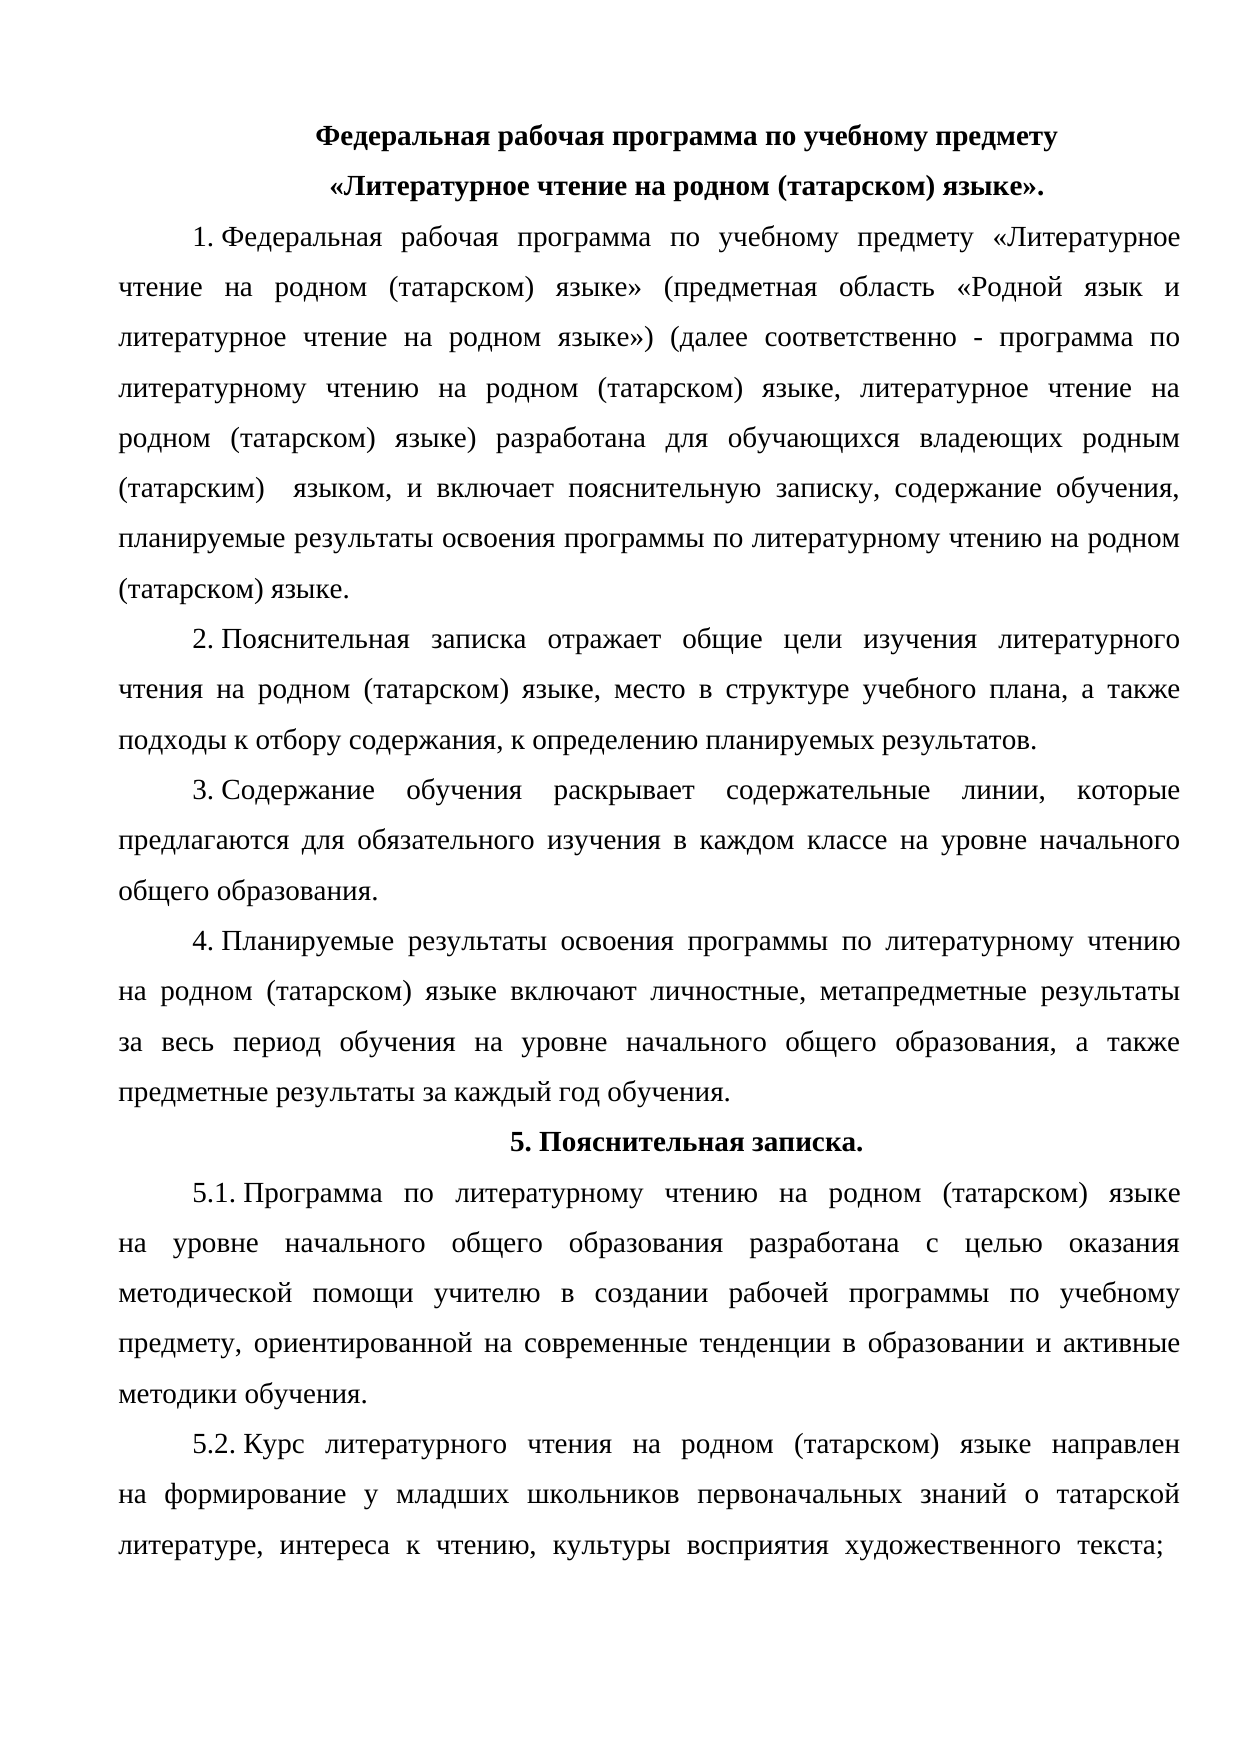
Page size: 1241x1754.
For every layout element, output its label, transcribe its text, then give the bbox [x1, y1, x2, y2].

text 2. Пояснительная записка отражает общие цели изучения литературного чтения на родном (татарском) языке, место в структуре учебного плана, а также подходы к отбору содержания, к определению планируемых результатов. [118, 621, 1181, 755]
text 1. Федеральная рабочая программа по учебному предмету «Литературное чтение на родном (татарском) языке» (предметная область «Родной язык и литературное чтение на родном языке») (далее соответственно - программа по литературному чтению на родном (татарском) языке, литературное чтение на родном (татарском) языке) разработана для обучающихся владеющих родным (татарским) языком, и включает пояснительную записку, содержание обучения, планируемые результаты освоения программы по литературному чтению на родном (татарском) языке. [118, 219, 1181, 604]
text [118, 1426, 1181, 1560]
text 5.1. Программа по литературному чтению на родном (татарском) языке на уровне начального общего образования разработана с целью оказания методической помощи учителю в создании рабочей программы по учебному предмету, ориентированной на современные тенденции в образовании и активные методики обучения. [118, 1175, 1181, 1409]
text Федеральная рабочая программа по учебному предмету [118, 118, 1181, 152]
text 4. Планируемые результаты освоения программы по литературному чтению на родном (татарском) языке включают личностные, метапредметные результаты за весь период обучения на уровне начального общего образования, а также предметные результаты за каждый год обучения. [118, 923, 1181, 1108]
text «Литературное чтение на родном (татарском) языке». [118, 168, 1181, 202]
text 3. Содержание обучения раскрывает содержательные линии, которые предлагаются для обязательного изучения в каждом классе на уровне начального общего образования. [118, 772, 1181, 906]
text 5. Пояснительная записка. [118, 1124, 1181, 1158]
